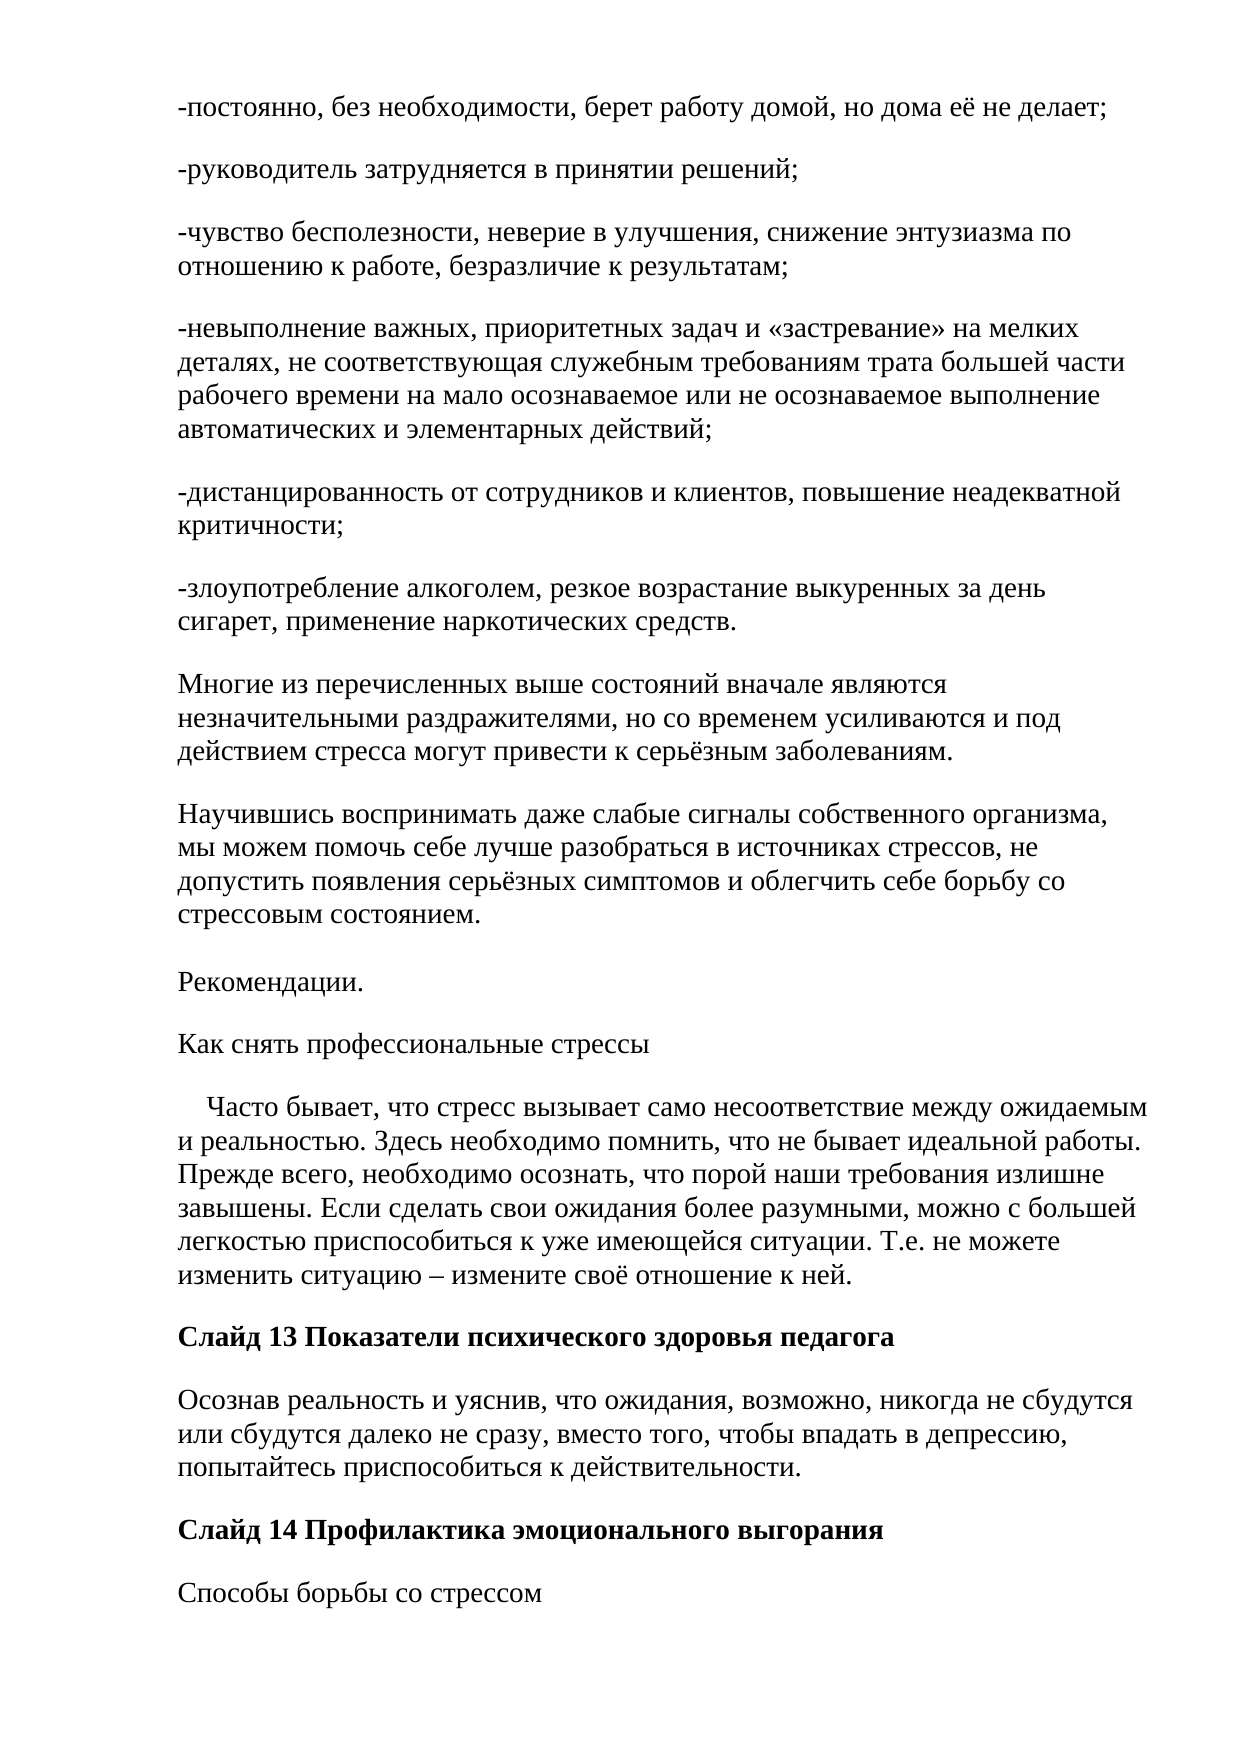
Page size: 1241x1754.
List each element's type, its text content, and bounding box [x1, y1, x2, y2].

text Часто бывает, что стресс вызывает само несоответствие между ожидаемым и реальностью. Здесь необходимо помнить, что не бывает идеальной работы. Прежде всего, необходимо осознать, что порой наши требования излишне завышены. Если сделать свои ожидания более разумными, можно с большей легкостью приспособиться к уже имеющейся ситуации. Т.е. не можете изменить ситуацию – измените своё отношение к ней. [177, 1089, 1152, 1290]
text -чувство бесполезности, неверие в улучшения, снижение энтузиазма по отношению к работе, безразличие к результатам; [177, 214, 1152, 281]
text Осознав реальность и уяснив, что ожидания, возможно, никогда не сбудутся или сбудутся далеко не сразу, вместо того, чтобы впадать в депрессию, попытайтесь приспособиться к действительности. [177, 1382, 1152, 1483]
text Многие из перечисленных выше состояний вначале являются незначительными раздражителями, но со временем усиливаются и под действием стресса могут привести к серьёзным заболеваниям. [177, 666, 1152, 767]
text -руководитель затрудняется в принятии решений; [177, 151, 1152, 185]
text Рекомендации. [177, 964, 1152, 997]
text -дистанцированность от сотрудников и клиентов, повышение неадекватной критичности; [177, 474, 1152, 541]
text Слайд 13 Показатели психического здоровья педагога [177, 1319, 1152, 1353]
text -невыполнение важных, приоритетных задач и «застревание» на мелких деталях, не соответствующая служебным требованиям трата большей части рабочего времени на мало осознаваемое или не осознаваемое выполнение автоматических и элементарных действий; [177, 310, 1152, 444]
text -постоянно, без необходимости, берет работу домой, но дома её не делает; [177, 89, 1152, 122]
text Слайд 14 Профилактика эмоционального выгорания [177, 1512, 1152, 1546]
text Научившись воспринимать даже слабые сигналы собственного организма, мы можем помочь себе лучше разобраться в источниках стрессов, не допустить появления серьёзных симптомов и облегчить себе борьбу со стрессовым состоянием. [177, 796, 1152, 930]
text Способы борьбы со стрессом [177, 1575, 1152, 1608]
text Как снять профессиональные стрессы [177, 1026, 1152, 1060]
text -злоупотребление алкоголем, резкое возрастание выкуренных за день сигарет, применение наркотических средств. [177, 570, 1152, 637]
